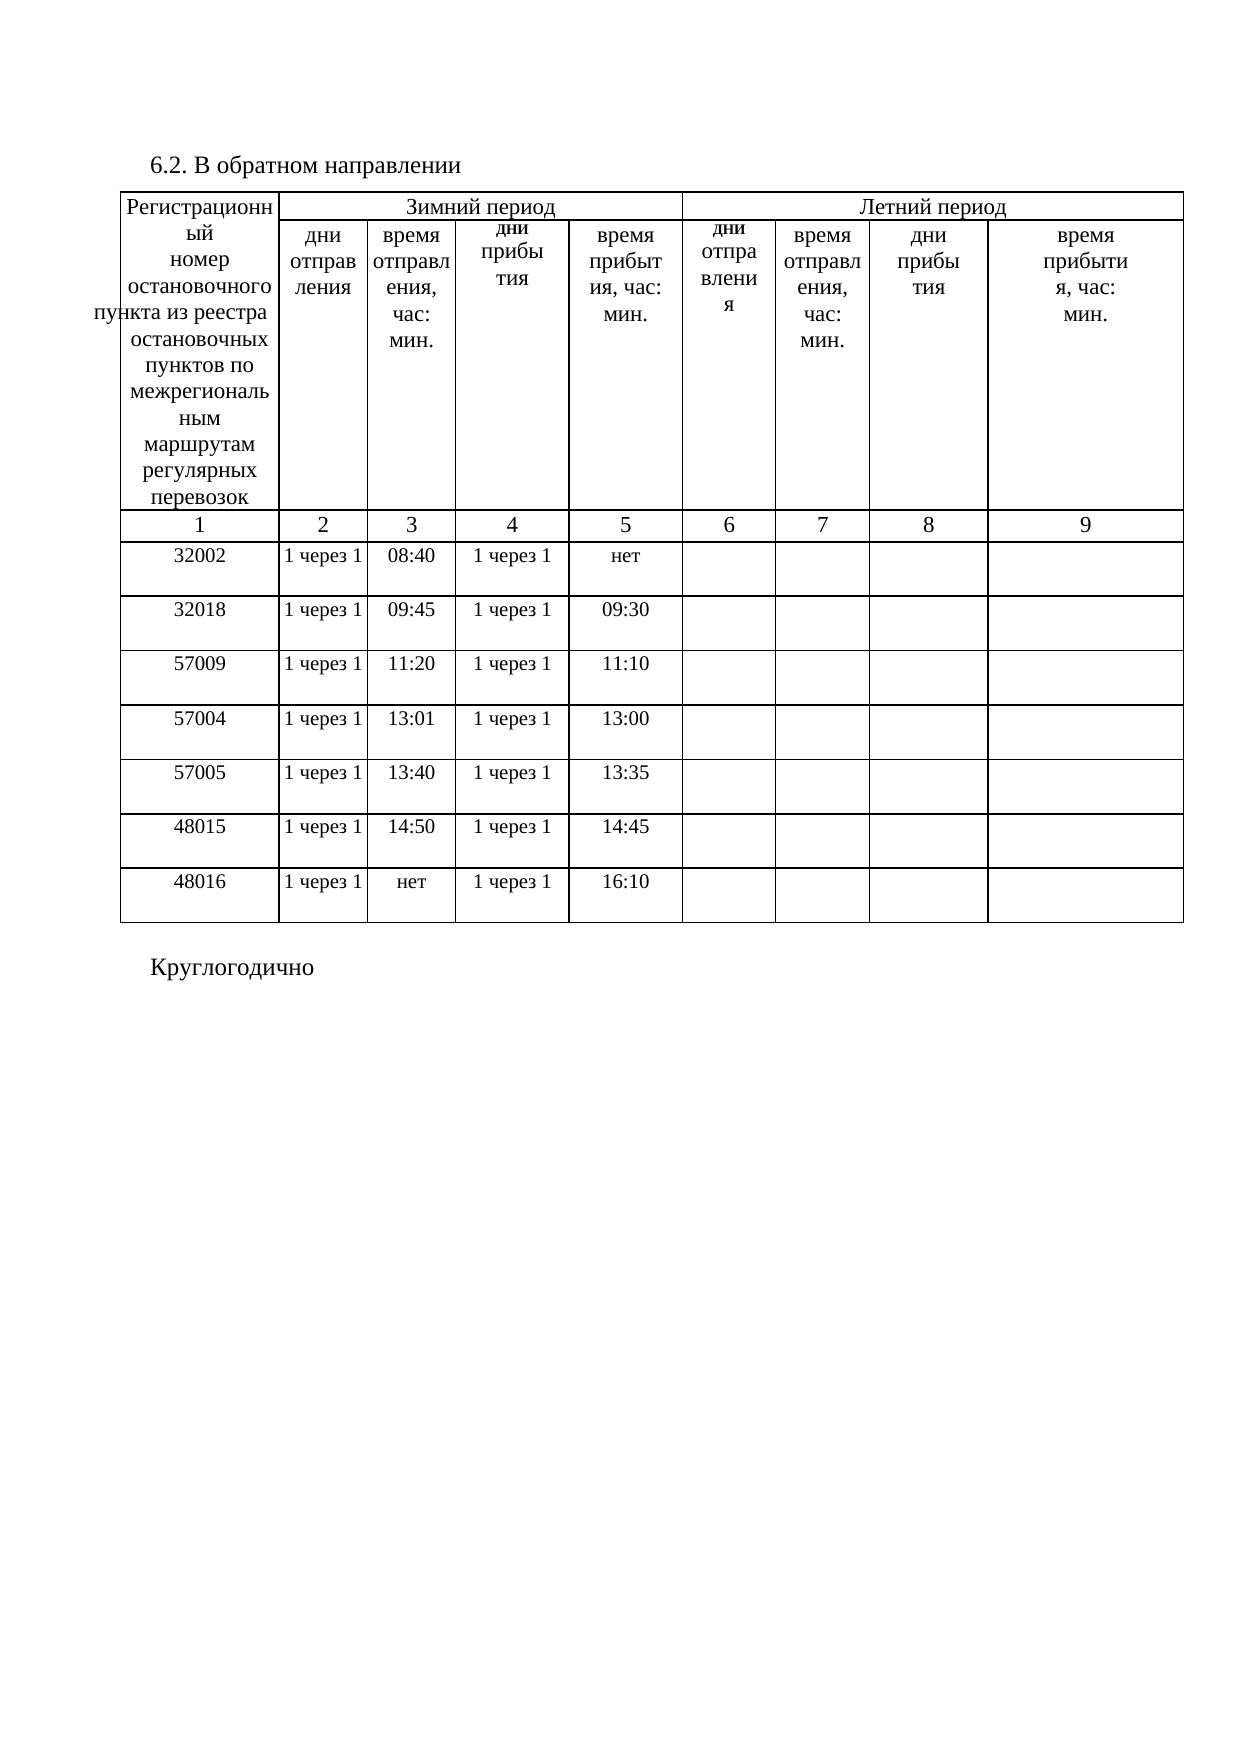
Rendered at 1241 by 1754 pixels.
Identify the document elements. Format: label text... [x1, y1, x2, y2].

table_cell 14:45 [570, 815, 682, 867]
table_cell 13:01 [368, 706, 455, 758]
table_cell [989, 869, 1183, 922]
table_cell 6 [683, 511, 775, 541]
table_cell 57009 [121, 651, 278, 704]
table_cell 4 [456, 511, 568, 541]
table_cell 09:45 [368, 597, 455, 650]
table_cell 13:35 [570, 760, 682, 813]
table_cell [683, 597, 775, 650]
table_cell 5 [570, 511, 682, 541]
table_cell ДНИ прибы тия [456, 221, 568, 509]
table_cell 08:40 [368, 543, 455, 595]
table_cell [989, 597, 1183, 650]
table_cell 14:50 [368, 815, 455, 867]
table_cell [776, 651, 869, 704]
table_cell 48016 [121, 869, 278, 922]
table_cell время отправл ения, час: мин. [368, 221, 455, 509]
table_cell [776, 815, 869, 867]
table_cell [683, 869, 775, 922]
table_cell 3 [368, 511, 455, 541]
table_cell 13:00 [570, 706, 682, 758]
table_cell 1 через 1 [456, 760, 568, 813]
table_cell [989, 760, 1183, 813]
table_cell [989, 651, 1183, 704]
table_cell 1 через 1 [456, 651, 568, 704]
table_cell [870, 706, 987, 758]
table_header Зимний период [280, 193, 682, 219]
table_cell [683, 760, 775, 813]
table_cell 16:10 [570, 869, 682, 922]
table_cell [989, 815, 1183, 867]
table_cell 7 [776, 511, 869, 541]
table_cell 1 через 1 [456, 815, 568, 867]
table_cell 1 через 1 [280, 597, 367, 650]
table_cell [683, 543, 775, 595]
table_cell [870, 869, 987, 922]
table_header Летний период [683, 193, 1183, 219]
table_cell нет [570, 543, 682, 595]
table_cell [776, 706, 869, 758]
table_cell 1 через 1 [280, 651, 367, 704]
table_cell 1 [121, 511, 278, 541]
table_cell время отправл ения, час: мин. [776, 221, 869, 509]
table_header Регистрационный номер остановочного пункта из реестра остановочных пунктов по межрегиональным маршрутам регулярных перевозок [121, 193, 278, 509]
text 6.2. В обратном направлении [150, 150, 1090, 179]
table_cell дни отправ ления [280, 221, 367, 509]
table_cell [870, 760, 987, 813]
table_cell [870, 651, 987, 704]
table_cell 1 через 1 [280, 760, 367, 813]
text Круглогодично [150, 952, 1090, 981]
table_cell нет [368, 869, 455, 922]
table_cell ДНИ отпра влени я [683, 221, 775, 509]
table_cell 11:10 [570, 651, 682, 704]
table_cell [870, 597, 987, 650]
table_cell [989, 706, 1183, 758]
table_cell [776, 760, 869, 813]
table_cell 1 через 1 [280, 543, 367, 595]
table_cell 32002 [121, 543, 278, 595]
table_cell 1 через 1 [280, 869, 367, 922]
table_cell [870, 815, 987, 867]
table_cell 13:40 [368, 760, 455, 813]
table_cell дни прибы тия [870, 221, 987, 509]
table_cell 1 через 1 [456, 869, 568, 922]
table_cell [683, 706, 775, 758]
table_cell время прибыти я, час: мин. [989, 221, 1183, 509]
table_cell 9 [989, 511, 1183, 541]
table_cell [776, 543, 869, 595]
table_cell 1 через 1 [456, 597, 568, 650]
table_cell 09:30 [570, 597, 682, 650]
table_cell 57004 [121, 706, 278, 758]
table_cell 57005 [121, 760, 278, 813]
table_cell 8 [870, 511, 987, 541]
table_cell [776, 597, 869, 650]
table_cell 1 через 1 [456, 706, 568, 758]
table_cell [683, 651, 775, 704]
table_cell [989, 543, 1183, 595]
table_cell время прибыт ия, час: мин. [570, 221, 682, 509]
table_cell 1 через 1 [280, 815, 367, 867]
table_cell 11:20 [368, 651, 455, 704]
table_cell 32018 [121, 597, 278, 650]
table_cell [683, 815, 775, 867]
table_cell 1 через 1 [280, 706, 367, 758]
table_cell [870, 543, 987, 595]
table_cell 48015 [121, 815, 278, 867]
table_cell [776, 869, 869, 922]
table_cell 1 через 1 [456, 543, 568, 595]
table_cell 2 [280, 511, 367, 541]
